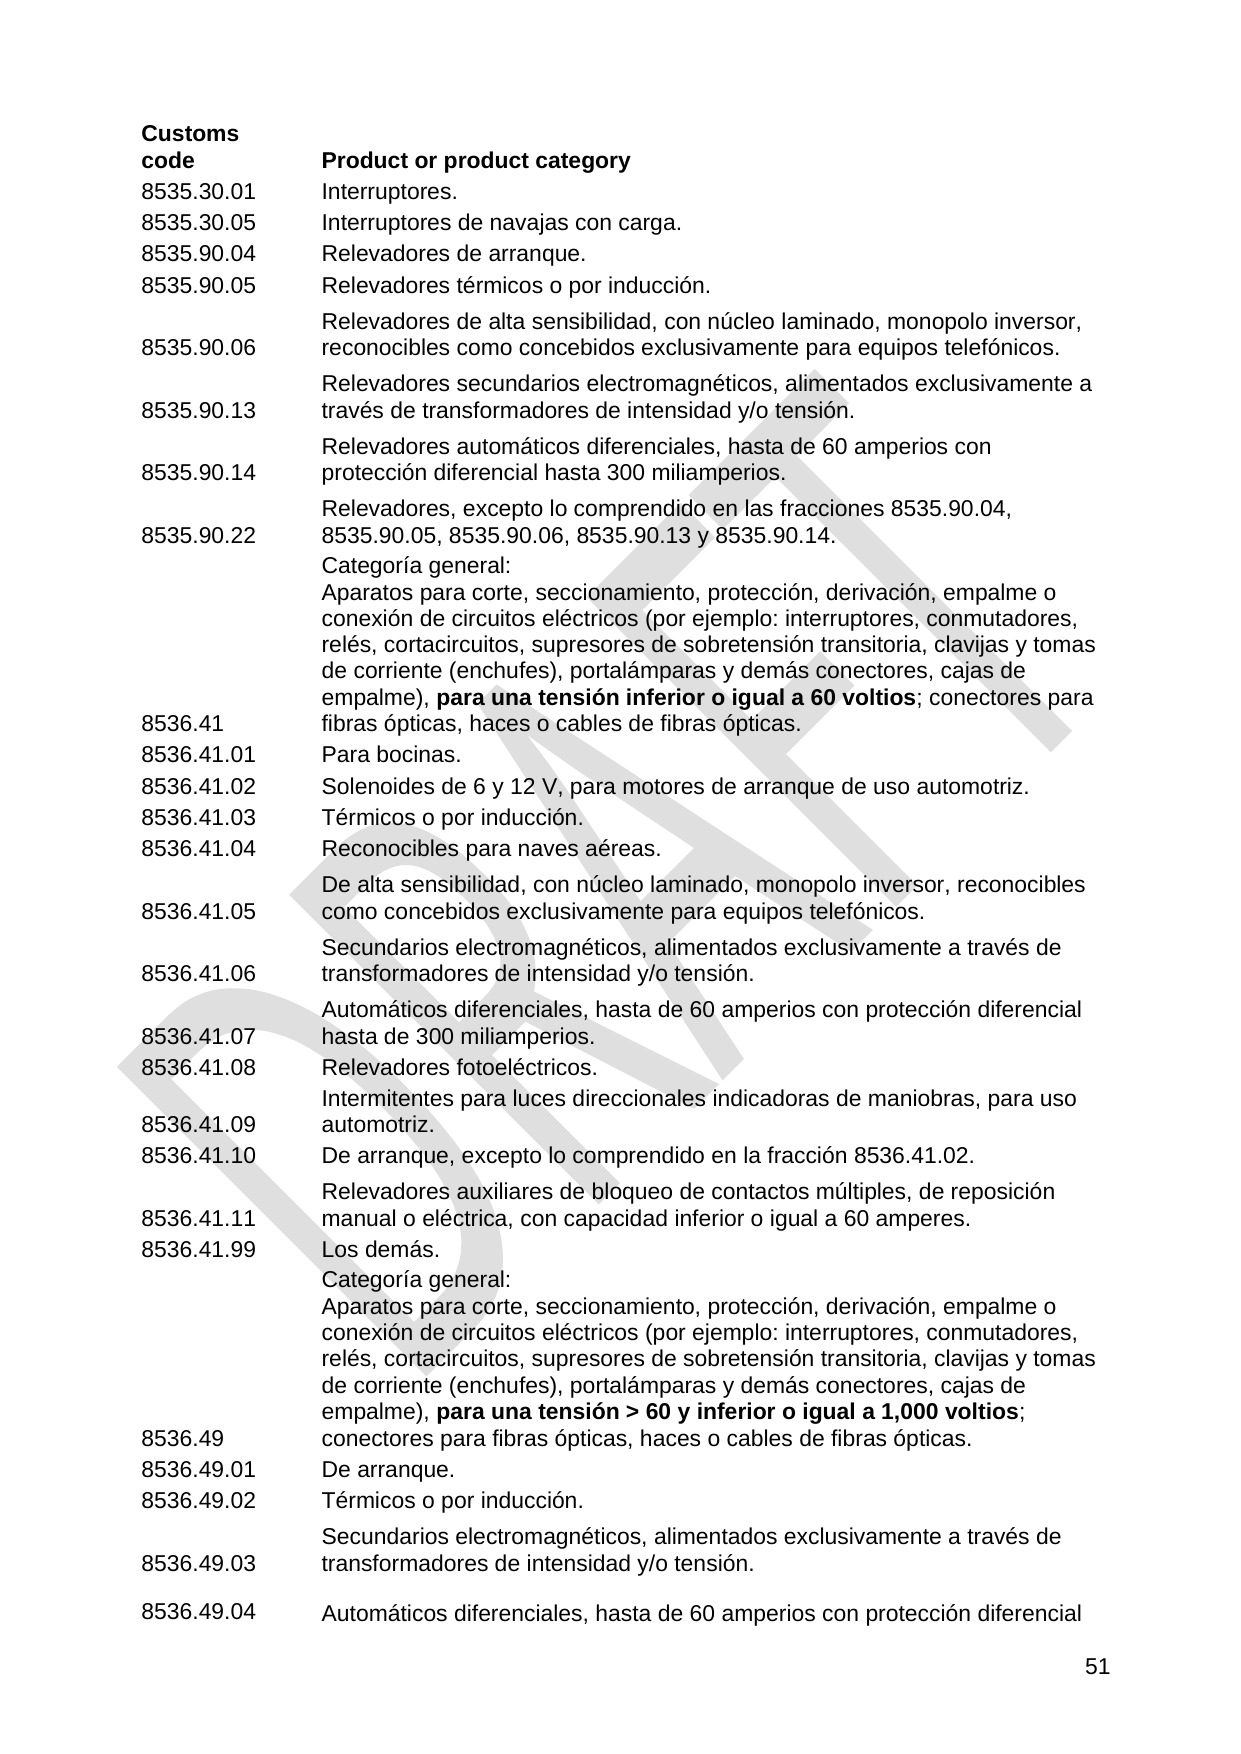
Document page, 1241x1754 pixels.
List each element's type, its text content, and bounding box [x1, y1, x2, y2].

table_cell 8536.49.01 [130, 1453, 310, 1484]
table_cell Interruptores de navajas con carga. [310, 206, 1110, 237]
table_cell Térmicos o por inducción. [310, 801, 1110, 832]
table_cell Relevadores fotoeléctricos. [310, 1051, 1110, 1082]
table_cell 8535.90.14 [130, 425, 310, 487]
table_cell 8536.49.04 [130, 1578, 310, 1626]
table_cell 8536.41.03 [130, 801, 310, 832]
table_cell Relevadores auxiliares de bloqueo de contactos múltiples, de reposición manual o eléctrica, con capacidad inferior o igual a 60 amperes. [310, 1171, 1110, 1233]
table_cell 8536.49.03 [130, 1515, 310, 1578]
table_cell De arranque. [310, 1453, 1110, 1484]
table_cell 8535.90.22 [130, 488, 310, 550]
table_cell Relevadores térmicos o por inducción. [310, 269, 1110, 300]
table_cell Los demás. [310, 1233, 1110, 1264]
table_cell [310, 1578, 1110, 1626]
table_cell 8536.49.02 [130, 1484, 310, 1515]
table_cell 8536.41.04 [130, 833, 310, 864]
table_cell Relevadores automáticos diferenciales, hasta de 60 amperios con protección diferencial hasta 300 miliamperios. [310, 425, 1110, 487]
table_cell Reconocibles para naves aéreas. [310, 833, 1110, 864]
table_cell Térmicos o por inducción. [310, 1484, 1110, 1515]
table_cell 8536.41.08 [130, 1051, 310, 1082]
table_cell Automáticos diferenciales, hasta de 60 amperios con protección diferencial hasta de 300 miliamperios. [310, 989, 1110, 1051]
table_cell 8536.41.09 [130, 1083, 310, 1139]
table_header Customs code [130, 118, 310, 175]
table_cell 8536.41.11 [130, 1171, 310, 1233]
table_cell 8535.30.05 [130, 206, 310, 237]
table_cell Categoría general: Aparatos para corte, seccionamiento, protección, derivación, empalme o conexión de circuitos eléctricos (por ejemplo: interruptores, conmutadores, relés, cortacircuitos, supresores de sobretensión transitoria, clavijas y tomas de corriente (enchufes), portalámparas y demás conectores, cajas de empalme), para una tensión > 60 y inferior o igual a 1,000 voltios; conectores para fibras ópticas, haces o cables de fibras ópticas. [310, 1264, 1110, 1453]
table_cell 8536.41.07 [130, 989, 310, 1051]
table_cell 8535.90.13 [130, 363, 310, 425]
table_cell 8536.41.10 [130, 1139, 310, 1171]
table_cell Secundarios electromagnéticos, alimentados exclusivamente a través de transformadores de intensidad y/o tensión. [310, 926, 1110, 989]
table_cell Intermitentes para luces direccionales indicadoras de maniobras, para uso automotriz. [310, 1083, 1110, 1139]
table_cell Relevadores de alta sensibilidad, con núcleo laminado, monopolo inversor, reconocibles como concebidos exclusivamente para equipos telefónicos. [310, 300, 1110, 362]
table_cell 8536.41.05 [130, 864, 310, 926]
table_cell 8536.41 [130, 550, 310, 739]
table_cell 8535.90.04 [130, 238, 310, 269]
table_cell Relevadores, excepto lo comprendido en las fracciones 8535.90.04, 8535.90.05, 8535.90.06, 8535.90.13 y 8535.90.14. [310, 488, 1110, 550]
table_cell 8536.41.99 [130, 1233, 310, 1264]
table_cell 8536.41.01 [130, 739, 310, 770]
table_header Product or product category [310, 118, 1110, 175]
table_cell Secundarios electromagnéticos, alimentados exclusivamente a través de transformadores de intensidad y/o tensión. [310, 1515, 1110, 1578]
table_cell 8536.41.06 [130, 926, 310, 989]
table_cell 8535.90.05 [130, 269, 310, 300]
table_cell 8535.90.06 [130, 300, 310, 362]
table_cell Interruptores. [310, 175, 1110, 206]
table_cell 8536.41.02 [130, 770, 310, 801]
table_cell Relevadores de arranque. [310, 238, 1110, 269]
table_cell Relevadores secundarios electromagnéticos, alimentados exclusivamente a través de transformadores de intensidad y/o tensión. [310, 363, 1110, 425]
table_cell De alta sensibilidad, con núcleo laminado, monopolo inversor, reconocibles como concebidos exclusivamente para equipos telefónicos. [310, 864, 1110, 926]
table_cell 8535.30.01 [130, 175, 310, 206]
table_cell De arranque, excepto lo comprendido en la fracción 8536.41.02. [310, 1139, 1110, 1171]
table_cell Para bocinas. [310, 739, 1110, 770]
table_cell Categoría general: Aparatos para corte, seccionamiento, protección, derivación, empalme o conexión de circuitos eléctricos (por ejemplo: interruptores, conmutadores, relés, cortacircuitos, supresores de sobretensión transitoria, clavijas y tomas de corriente (enchufes), portalámparas y demás conectores, cajas de empalme), para una tensión inferior o igual a 60 voltios; conectores para fibras ópticas, haces o cables de fibras ópticas. [310, 550, 1110, 739]
table_cell 8536.49 [130, 1264, 310, 1453]
table_cell Solenoides de 6 y 12 V, para motores de arranque de uso automotriz. [310, 770, 1110, 801]
